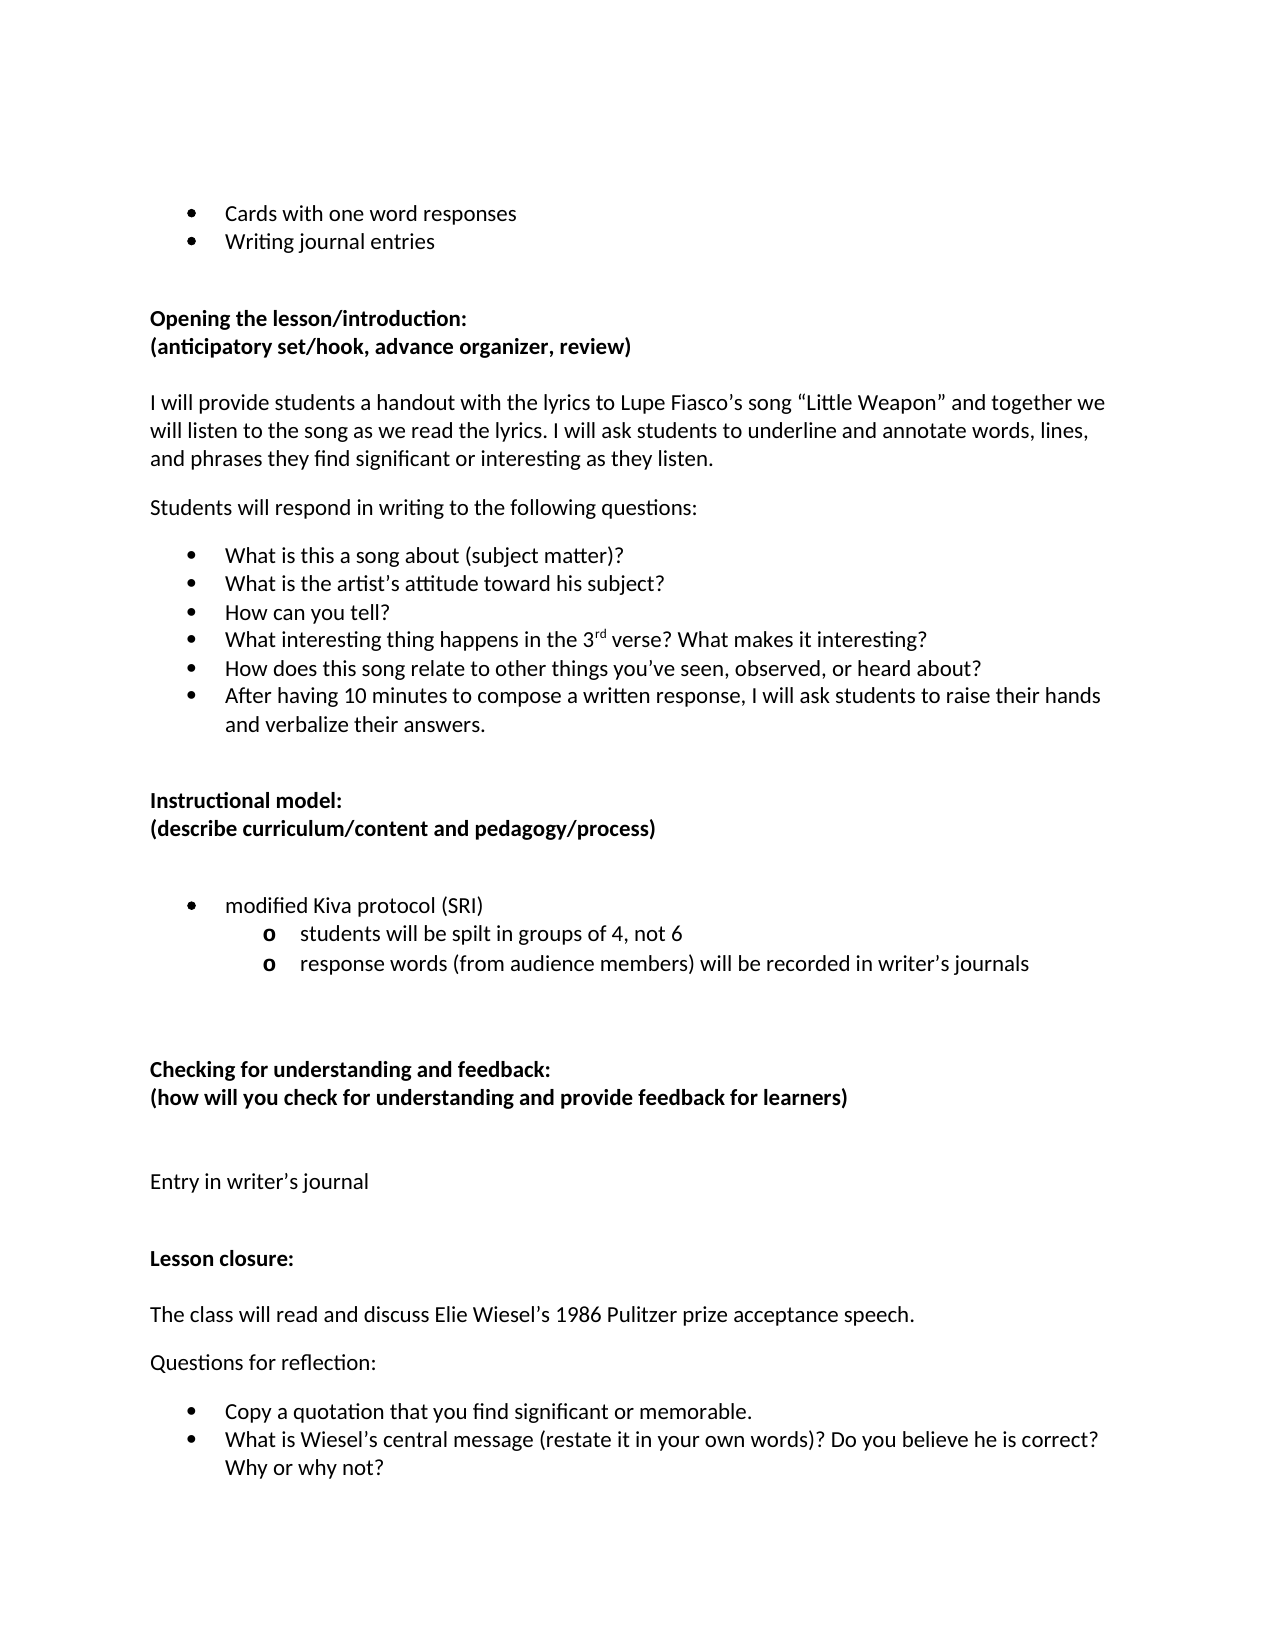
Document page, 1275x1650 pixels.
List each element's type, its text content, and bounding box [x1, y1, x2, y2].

text (anticipatory set/hook, advance organizer, review) [150, 332, 1125, 360]
list Copy a quotation that you find significant or memorable. [187, 1397, 1125, 1425]
list modified Kiva protocol (SRI) [187, 891, 1125, 919]
list How can you tell? [187, 598, 1125, 626]
list response words (from audience members) will be recorded in writer’s journals [262, 949, 1125, 978]
text Questions for reflection: [150, 1348, 1125, 1377]
list What is the artist’s attitude toward his subject? [187, 569, 1125, 598]
list students will be spilt in groups of 4, not 6 [262, 919, 1125, 949]
list What is Wiesel’s central message (restate it in your own words)? Do you believe he is correct? Why or why not? [187, 1425, 1125, 1481]
text (describe curriculum/content and pedagogy/process) [150, 814, 1125, 843]
list What is this a song about (subject matter)? [187, 542, 1125, 569]
text I will provide students a handout with the lyrics to Lupe Fiasco’s song “Little Weapon” and together we will listen to the song as we read the lyrics. I will ask students to underline and annotate words, lines, and phrases they find significant or interesting as they listen. [150, 388, 1125, 472]
list Writing journal entries [187, 227, 1125, 255]
list How does this song relate to other things you’ve seen, observed, or heard about? [187, 654, 1125, 682]
text Lesson closure: [150, 1244, 1125, 1272]
text Instructional model: [150, 787, 1125, 814]
text Checking for understanding and feedback: [150, 1055, 1125, 1083]
text Opening the lesson/introduction: [150, 304, 1125, 332]
text (how will you check for understanding and provide feedback for learners) [150, 1083, 1125, 1111]
list After having 10 minutes to compose a written response, I will ask students to raise their hands and verbalize their answers. [187, 682, 1125, 738]
list Cards with one word responses [187, 199, 1125, 227]
text Entry in writer’s journal [150, 1167, 1125, 1195]
text The class will read and discuss Elie Wiesel’s 1986 Pulitzer prize acceptance speech. [150, 1300, 1125, 1328]
list What interesting thing happens in the 3rd verse? What makes it interesting? [187, 626, 1125, 654]
text Students will respond in writing to the following questions: [150, 493, 1125, 521]
